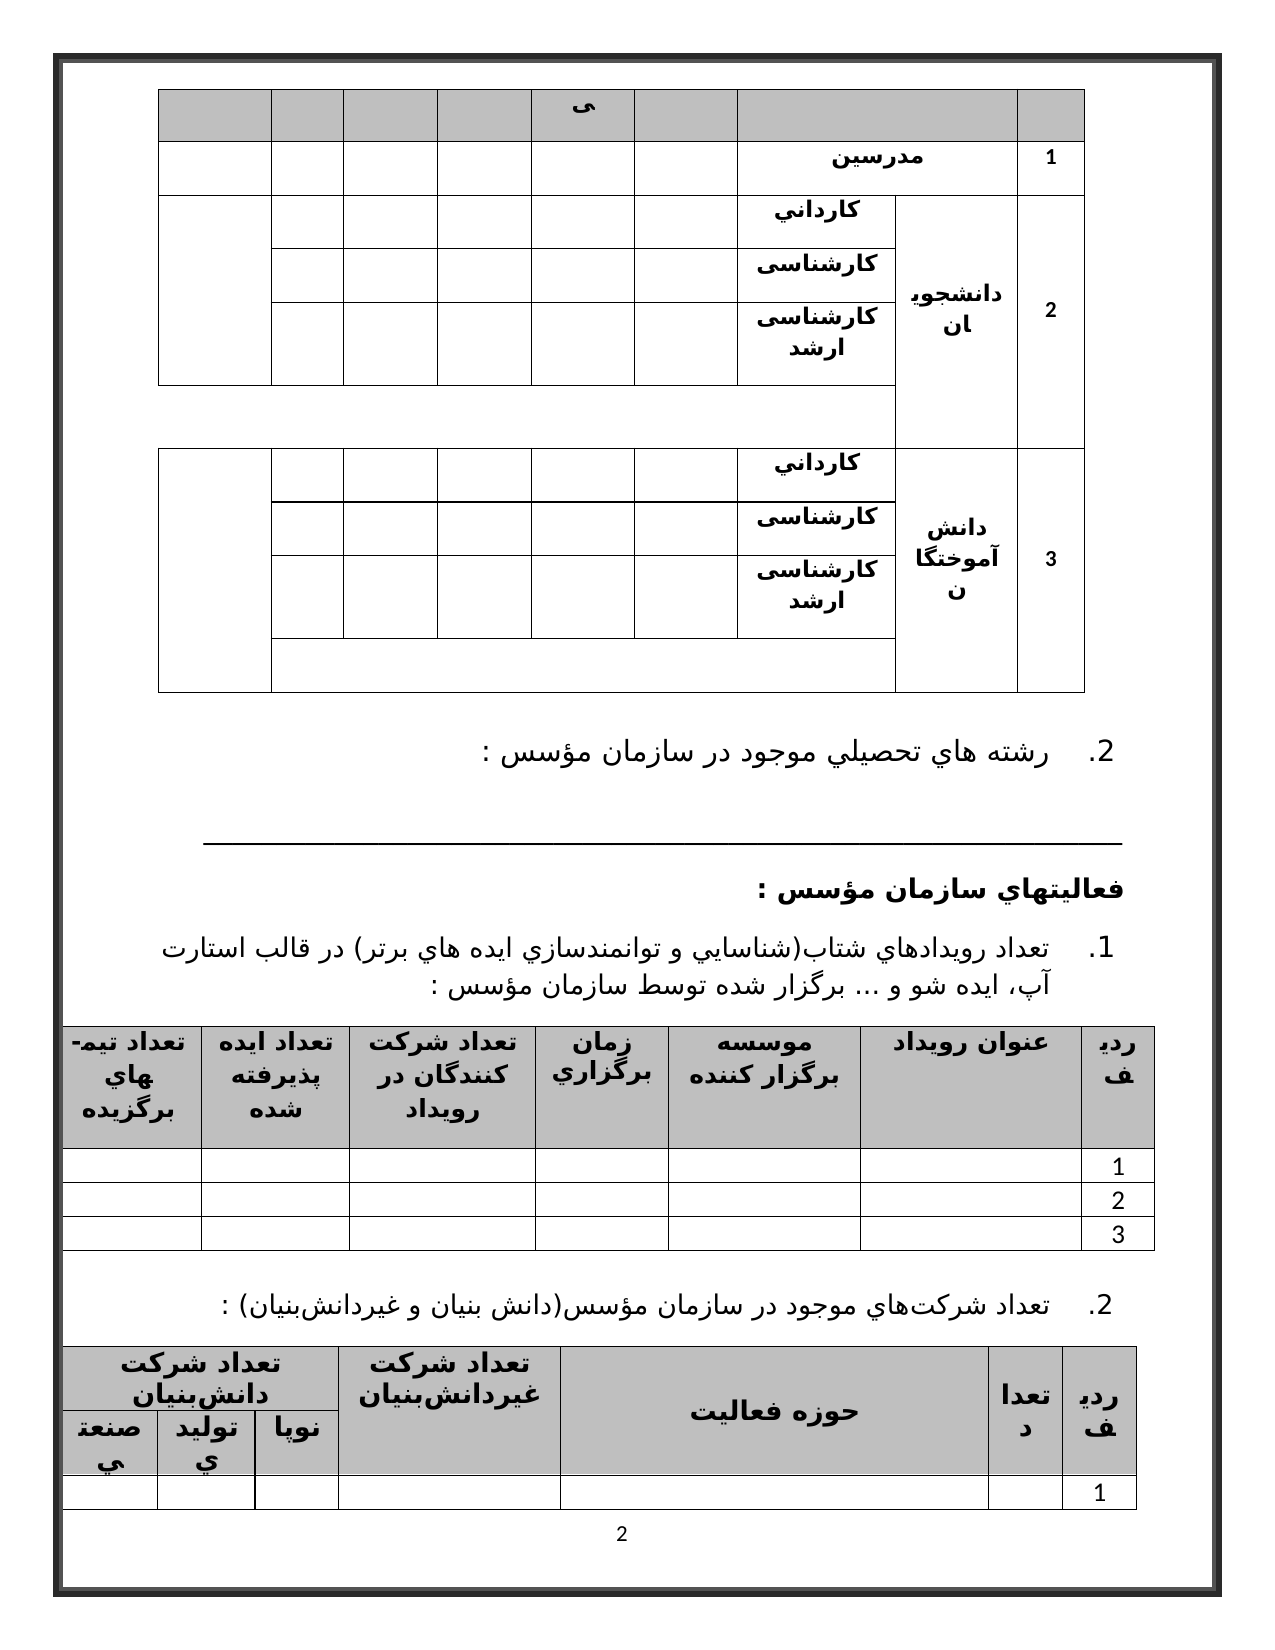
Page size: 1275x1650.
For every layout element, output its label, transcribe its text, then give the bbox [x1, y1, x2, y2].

table_cell [989, 1476, 1062, 1509]
table_cell [272, 639, 895, 692]
list _______________________________________________________________ [118, 814, 1122, 847]
table_header ردیف [1018, 90, 1084, 141]
table_cell [63, 1217, 201, 1250]
table_cell [272, 142, 343, 194]
table_cell [532, 556, 634, 638]
table_cell [344, 449, 437, 501]
table_cell [272, 449, 343, 501]
table_cell [532, 196, 634, 248]
table_cell [635, 303, 737, 385]
table_header گروه هنر [635, 90, 737, 141]
table_header عنوان رويداد [861, 1027, 1081, 1148]
table_header گروه کشاورزی [344, 90, 437, 141]
table_cell [256, 1476, 338, 1509]
table_cell [532, 449, 634, 501]
table_header رديف [1082, 1027, 1154, 1148]
table_cell [532, 142, 634, 194]
table_cell [438, 503, 531, 555]
table_cell [532, 303, 634, 385]
table_cell [635, 249, 737, 302]
table_cell [344, 196, 437, 248]
table_cell صنعتي [63, 1411, 157, 1474]
table_header گروه صنعت [438, 90, 531, 141]
list رشته هاي تحصيلي موجود در سازمان مؤسس : [118, 734, 1087, 768]
table_cell [635, 196, 737, 248]
table_cell کارشناسی ارشد [738, 303, 895, 385]
table_cell مدرسین [738, 142, 1017, 194]
table_cell [532, 249, 634, 302]
table_cell 3 [1082, 1217, 1154, 1250]
table_cell نوپا [256, 1411, 338, 1474]
table_header تعداد تيمهاي برگزيده [63, 1027, 201, 1148]
table_cell [272, 249, 343, 302]
table_cell [669, 1149, 860, 1182]
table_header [532, 90, 634, 141]
table_cell [532, 503, 634, 555]
table_cell [344, 142, 437, 194]
table_cell 2 [1018, 196, 1084, 448]
table_cell [635, 503, 737, 555]
table_header تعداد شركت غيردانش‌بنيان [339, 1347, 560, 1474]
table_cell توليدي [158, 1411, 254, 1474]
table_cell [272, 556, 343, 638]
table_header تعداد [989, 1347, 1062, 1474]
text فعاليتهاي سازمان مؤسس : [118, 873, 1125, 905]
table_cell [339, 1476, 560, 1509]
table_header تعداد ايده پذيرفته شده [202, 1027, 349, 1148]
table_cell [536, 1149, 668, 1182]
table_cell [438, 303, 531, 385]
table_cell [272, 503, 343, 555]
table_cell [536, 1183, 668, 1216]
table_cell 2 [1082, 1183, 1154, 1216]
table_cell [635, 556, 737, 638]
table_cell [63, 1149, 201, 1182]
table_cell [272, 303, 343, 385]
table_cell [63, 1183, 201, 1216]
table_cell [350, 1149, 535, 1182]
table_header موسسه برگزار كننده [669, 1027, 860, 1148]
table_cell [861, 1149, 1081, 1182]
table_cell [669, 1217, 860, 1250]
table_header حوزه فعاليت [561, 1347, 988, 1474]
table_cell 1 [1018, 142, 1084, 194]
table_cell [861, 1183, 1081, 1216]
table_cell [344, 249, 437, 302]
table_cell [158, 1476, 254, 1509]
table_cell كارداني [738, 196, 895, 248]
table_cell [344, 303, 437, 385]
table_cell [159, 196, 271, 385]
table_cell کارشناسی [738, 503, 895, 555]
table_cell [202, 1183, 349, 1216]
table_cell [438, 449, 531, 501]
table_cell [344, 503, 437, 555]
table_cell [438, 249, 531, 302]
table_cell [438, 142, 531, 194]
table_cell [344, 556, 437, 638]
table_cell [635, 449, 737, 501]
table_header تعداد شركت دانش‌بنيان [63, 1347, 338, 1410]
table_cell [635, 142, 737, 194]
list تعداد شركت‌هاي موجود در سازمان مؤسس(دانش بنيان و غيردانش‌بنيان) : [118, 1289, 1087, 1321]
table_cell دانشجويان [896, 196, 1017, 448]
table_cell [159, 449, 271, 692]
table_cell [159, 142, 271, 194]
table_cell [63, 1476, 157, 1509]
table_header جمع [272, 90, 343, 141]
table_cell [202, 1149, 349, 1182]
table_cell 1 [1063, 1476, 1136, 1509]
table_cell دانش آموختگان [896, 449, 1017, 692]
table_cell كارداني [738, 449, 895, 501]
table_cell 3 [1018, 449, 1084, 692]
table_header رديف [1063, 1347, 1136, 1474]
table_cell [272, 196, 343, 248]
table_header زمان برگزاري [536, 1027, 668, 1148]
table_cell [350, 1217, 535, 1250]
table_header تعداد شركت كنندگان در رويداد [350, 1027, 535, 1148]
table_cell کارشناسی [738, 249, 895, 302]
table_cell [669, 1183, 860, 1216]
table_header عنوان [738, 90, 1017, 141]
table_cell [536, 1217, 668, 1250]
table_cell [350, 1183, 535, 1216]
table_cell [438, 556, 531, 638]
table_cell [861, 1217, 1081, 1250]
table_cell کارشناسی ارشد [738, 556, 895, 638]
table_cell [202, 1217, 349, 1250]
table_cell [561, 1476, 988, 1509]
list تعداد رويدادهاي شتاب(شناسايي و توانمندسازي ايده هاي برتر) در قالب استارت آپ، ايده شو و ... برگزار شده توسط سازمان مؤسس : [118, 930, 1087, 1001]
table_cell [438, 196, 531, 248]
table_header جمع کل [159, 90, 271, 141]
table_cell 1 [1082, 1149, 1154, 1182]
